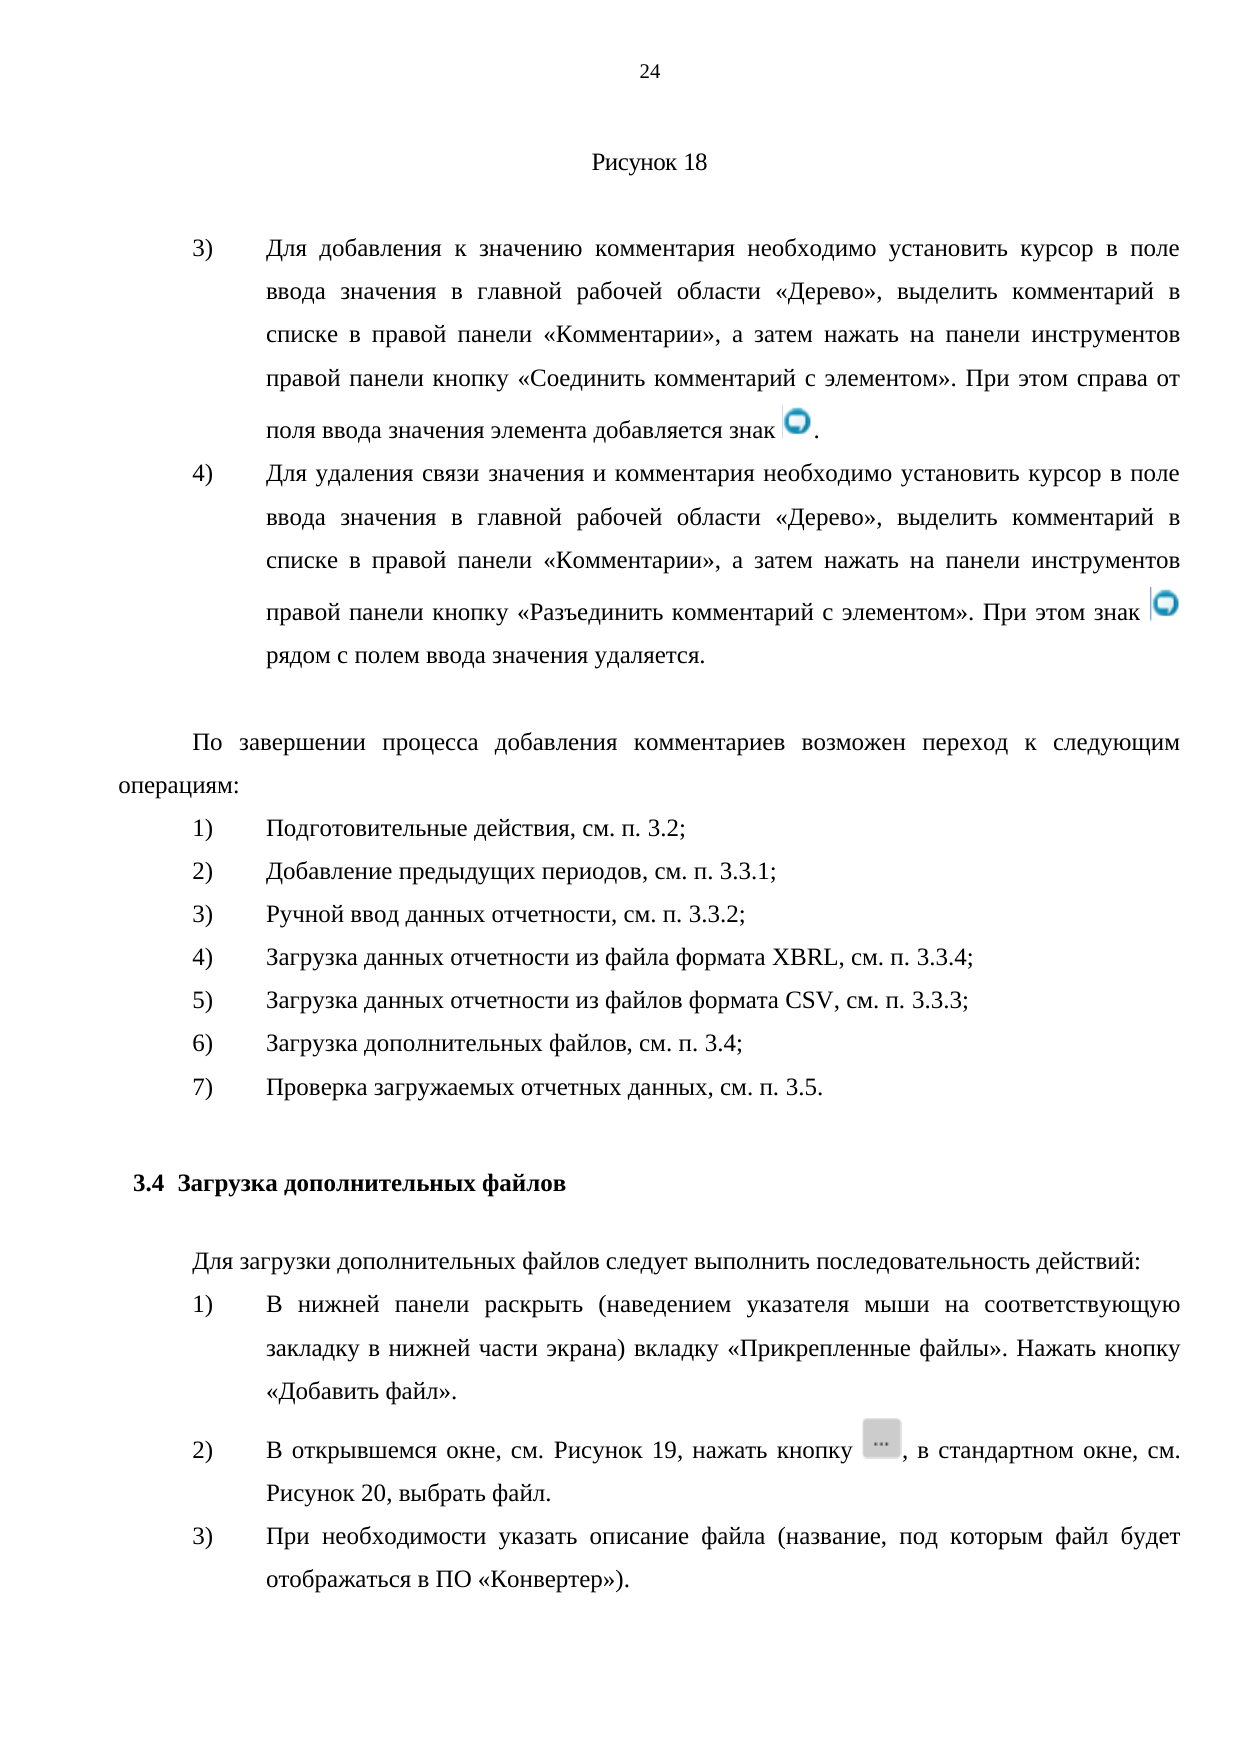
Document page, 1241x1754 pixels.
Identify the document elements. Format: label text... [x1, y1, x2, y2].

list При необходимости указать описание файла (название, под которым файл будет отображаться в ПО «Конвертер»). [192, 1521, 1181, 1593]
list Загрузка данных отчетности из файла формата XBRL, см. п. 3.3.4; [192, 942, 1181, 971]
picture [1150, 587, 1182, 621]
list Ручной ввод данных отчетности, см. п. 3.3.2; [192, 899, 1181, 928]
list Загрузка данных отчетности из файлов формата CSV, см. п. 3.3.3; [192, 985, 1181, 1014]
list Загрузка дополнительных файлов, см. п. 3.4; [192, 1028, 1181, 1057]
subtitle Загрузка дополнительных файлов [118, 1168, 1181, 1197]
list Для загрузки дополнительных файлов следует выполнить последовательность действий: [118, 1246, 1181, 1275]
list Проверка загружаемых отчетных данных, см. п. 3.5. [192, 1072, 1181, 1100]
list Добавление предыдущих периодов, см. п. 3.3.1; [192, 856, 1181, 885]
picture [862, 1418, 902, 1459]
list В открывшемся окне, см. Рисунок 19, нажать кнопку , в стандартном окне, см. Рисунок 20, выбрать файл. [192, 1419, 1181, 1507]
text Рисунок 18 [118, 147, 1181, 176]
picture [782, 405, 814, 439]
list Подготовительные действия, см. п. 3.2; [192, 813, 1181, 842]
list Для добавления к значению комментария необходимо установить курсор в поле ввода значения в главной рабочей области «Дерево», выделить комментарий в списке в правой панели «Комментарии», а затем нажать на панели инструментов правой панели кнопку «Соединить комментарий с элементом». При этом справа от поля ввода значения элемента добавляется знак . [192, 233, 1181, 444]
text По завершении процесса добавления комментариев возможен переход к следующим операциям: [118, 727, 1181, 798]
list В нижней панели раскрыть (наведением указателя мыши на соответствующую закладку в нижней части экрана) вкладку «Прикрепленные файлы». Нажать кнопку «Добавить файл». [192, 1289, 1181, 1404]
list Для удаления связи значения и комментария необходимо установить курсор в поле ввода значения в главной рабочей области «Дерево», выделить комментарий в списке в правой панели «Комментарии», а затем нажать на панели инструментов правой панели кнопку «Разъединить комментарий с элементом». При этом знак рядом с полем ввода значения удаляется. [192, 458, 1181, 669]
